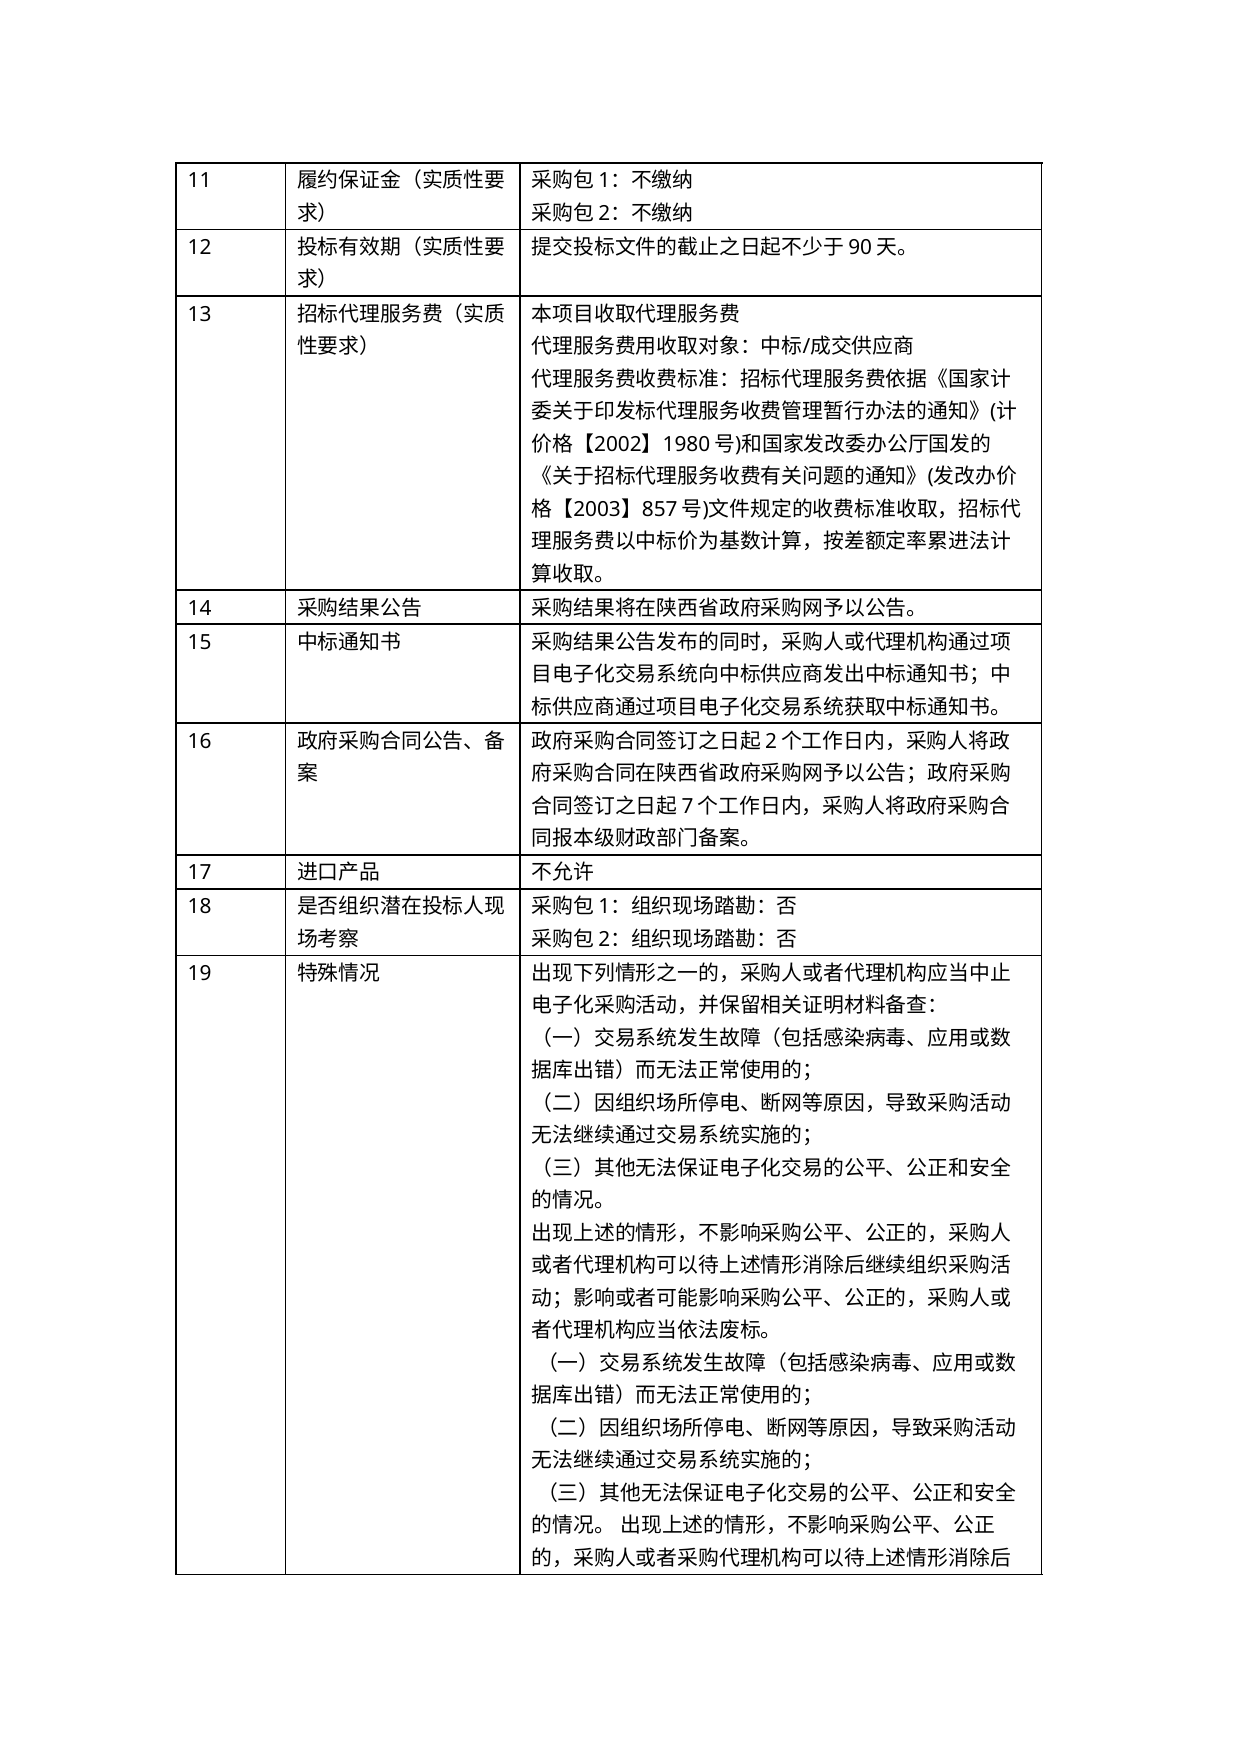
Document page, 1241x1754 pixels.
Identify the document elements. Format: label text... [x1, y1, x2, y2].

table_cell 采购结果公告发布的同时，采购人或代理机构通过项目电子化交易系统向中标供应商发出中标通知书；中标供应商通过项目电子化交易系统获取中标通知书。 [521, 625, 1041, 722]
table_cell 14 [177, 591, 285, 623]
table_cell 11 [177, 164, 285, 228]
table_cell 是否组织潜在投标人现场考察 [286, 890, 519, 954]
table_cell 投标有效期（实质性要求） [286, 230, 519, 295]
table_cell 提交投标文件的截止之日起不少于90天。 [521, 230, 1041, 295]
table_cell 特殊情况 [286, 956, 519, 1573]
table_cell 本项目收取代理服务费 代理服务费用收取对象：中标/成交供应商 代理服务费收费标准：招标代理服务费依据《国家计委关于印发标代理服务收费管理暂行办法的通知》(计价格【2002】1980号)和国家发改委办公厅国发的《关于招标代理服务收费有关问题的通知》(发改办价格【2003】857号)文件规定的收费标准收取，招标代理服务费以中标价为基数计算，按差额定率累进法计算收取。 [521, 297, 1041, 589]
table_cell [521, 956, 1041, 1573]
table_cell 中标通知书 [286, 625, 519, 722]
table_cell 采购包1：组织现场踏勘：否 采购包2：组织现场踏勘：否 [521, 890, 1041, 954]
table_cell 13 [177, 297, 285, 589]
table_cell 履约保证金（实质性要求） [286, 164, 519, 228]
table_cell 16 [177, 724, 285, 854]
table_cell 不允许 [521, 856, 1041, 888]
table_cell 17 [177, 856, 285, 888]
table_cell 15 [177, 625, 285, 722]
table_cell 12 [177, 230, 285, 295]
table_cell 招标代理服务费（实质性要求） [286, 297, 519, 589]
table_cell 19 [177, 956, 285, 1573]
table_cell 进口产品 [286, 856, 519, 888]
table_cell 政府采购合同签订之日起2个工作日内，采购人将政府采购合同在陕西省政府采购网予以公告；政府采购合同签订之日起7个工作日内，采购人将政府采购合同报本级财政部门备案。 [521, 724, 1041, 854]
table_cell 采购结果将在陕西省政府采购网予以公告。 [521, 591, 1041, 623]
table_cell 采购结果公告 [286, 591, 519, 623]
table_cell 18 [177, 890, 285, 954]
table_cell 采购包1：不缴纳 采购包2：不缴纳 [521, 164, 1041, 228]
table_cell 政府采购合同公告、备案 [286, 724, 519, 854]
